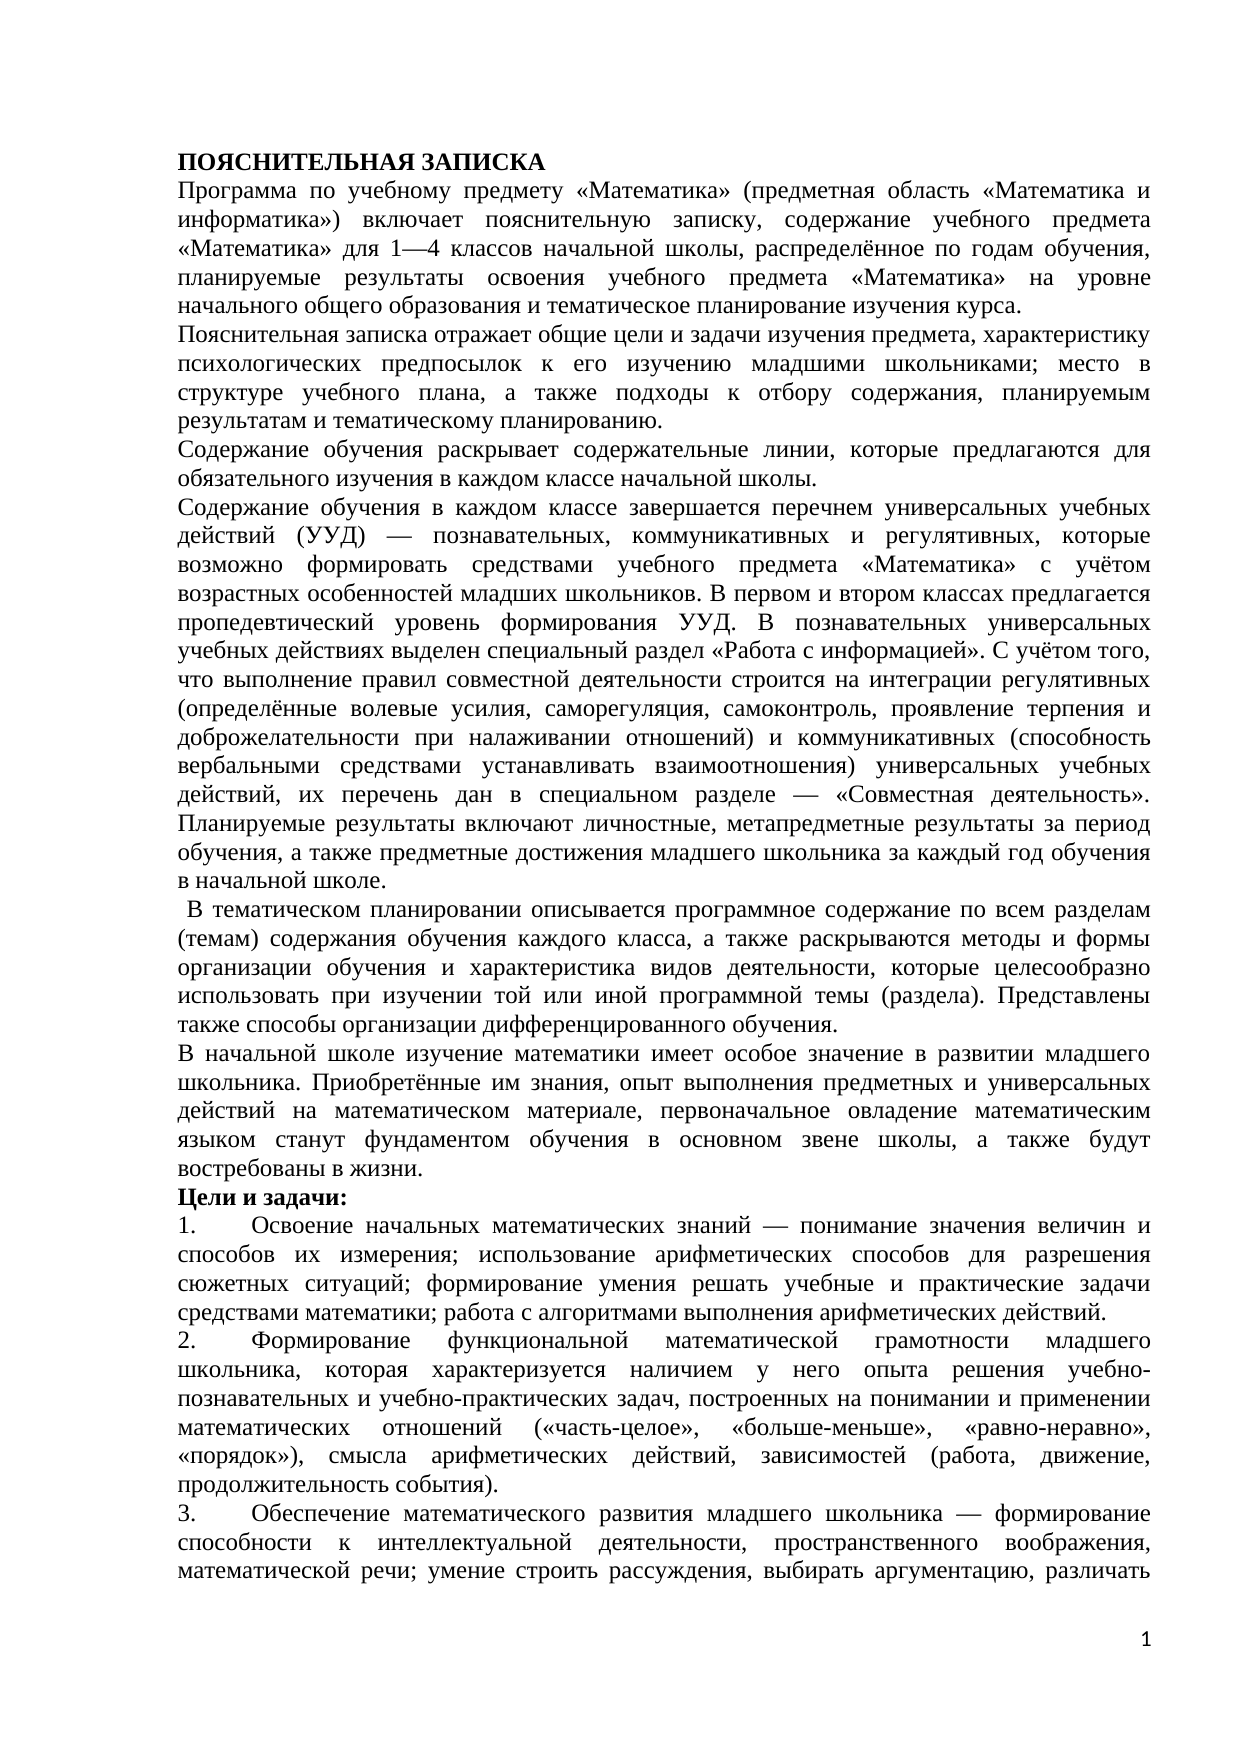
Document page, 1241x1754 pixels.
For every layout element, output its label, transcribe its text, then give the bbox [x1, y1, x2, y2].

text Пояснительная записка отражает общие цели и задачи изучения предмета, характеристику психологических предпосылок к его изучению младшими школьниками; место в структуре учебного плана, а также подходы к отбору содержания, планируемым результатам и тематическому планированию. [177, 319, 1152, 434]
text 2. Формирование функциональной математической грамотности младшего школьника, которая характеризуется наличием у него опыта решения учебно-познавательных и учебно-практических задач, построенных на понимании и применении математических отношений («часть-целое», «больше-меньше», «равно-неравно», «порядок»), смысла арифметических действий, зависимостей (работа, движение, продолжительность события). [177, 1326, 1152, 1498]
text 1. Освоение начальных математических знаний — понимание значения величин и способов их измерения; использование арифметических способов для разрешения сюжетных ситуаций; формирование умения решать учебные и практические задачи средствами математики; работа с алгоритмами выполнения арифметических действий. [177, 1211, 1152, 1326]
text Программа по учебному предмету «Математика» (предметная область «Математика и информатика») включает пояснительную записку, содержание учебного предмета «Математика» для 1—4 классов начальной школы, распределённое по годам обучения, планируемые результаты освоения учебного предмета «Математика» на уровне начального общего образования и тематическое планирование изучения курса. [177, 176, 1152, 319]
text В тематическом планировании описывается программное содержание по всем разделам (темам) содержания обучения каждого класса, а также раскрываются методы и формы организации обучения и характеристика видов деятельности, которые целесообразно использовать при изучении той или иной программной темы (раздела). Представлены также способы организации дифференцированного обучения. [177, 894, 1152, 1038]
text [177, 1498, 1152, 1584]
text Содержание обучения в каждом классе завершается перечнем универсальных учебных действий (УУД) — познавательных, коммуникативных и регулятивных, которые возможно формировать средствами учебного предмета «Математика» с учётом возрастных особенностей младших школьников. В первом и втором классах предлагается пропедевтический уровень формирования УУД. В познавательных универсальных учебных действиях выделен специальный раздел «Работа с информацией». С учётом того, что выполнение правил совместной деятельности строится на интеграции регулятивных (определённые волевые усилия, саморегуляция, самоконтроль, проявление терпения и доброжелательности при налаживании отношений) и коммуникативных (способность вербальными средствами устанавливать взаимоотношения) универсальных учебных действий, их перечень дан в специальном разделе — «Совместная деятельность». Планируемые результаты включают личностные, метапредметные результаты за период обучения, а также предметные достижения младшего школьника за каждый год обучения в начальной школе. [177, 492, 1152, 894]
text В начальной школе изучение математики имеет особое значение в развитии младшего школьника. Приобретённые им знания, опыт выполнения предметных и универсальных действий на математическом материале, первоначальное овладение математическим языком станут фундаментом обучения в основном звене школы, а также будут востребованы в жизни. [177, 1038, 1152, 1182]
text Содержание обучения раскрывает содержательные линии, которые предлагаются для обязательного изучения в каждом классе начальной школы. [177, 434, 1152, 492]
text ПОЯСНИТЕЛЬНАЯ ЗАПИСКА [177, 147, 1152, 176]
text Цели и задачи: [177, 1182, 1152, 1211]
